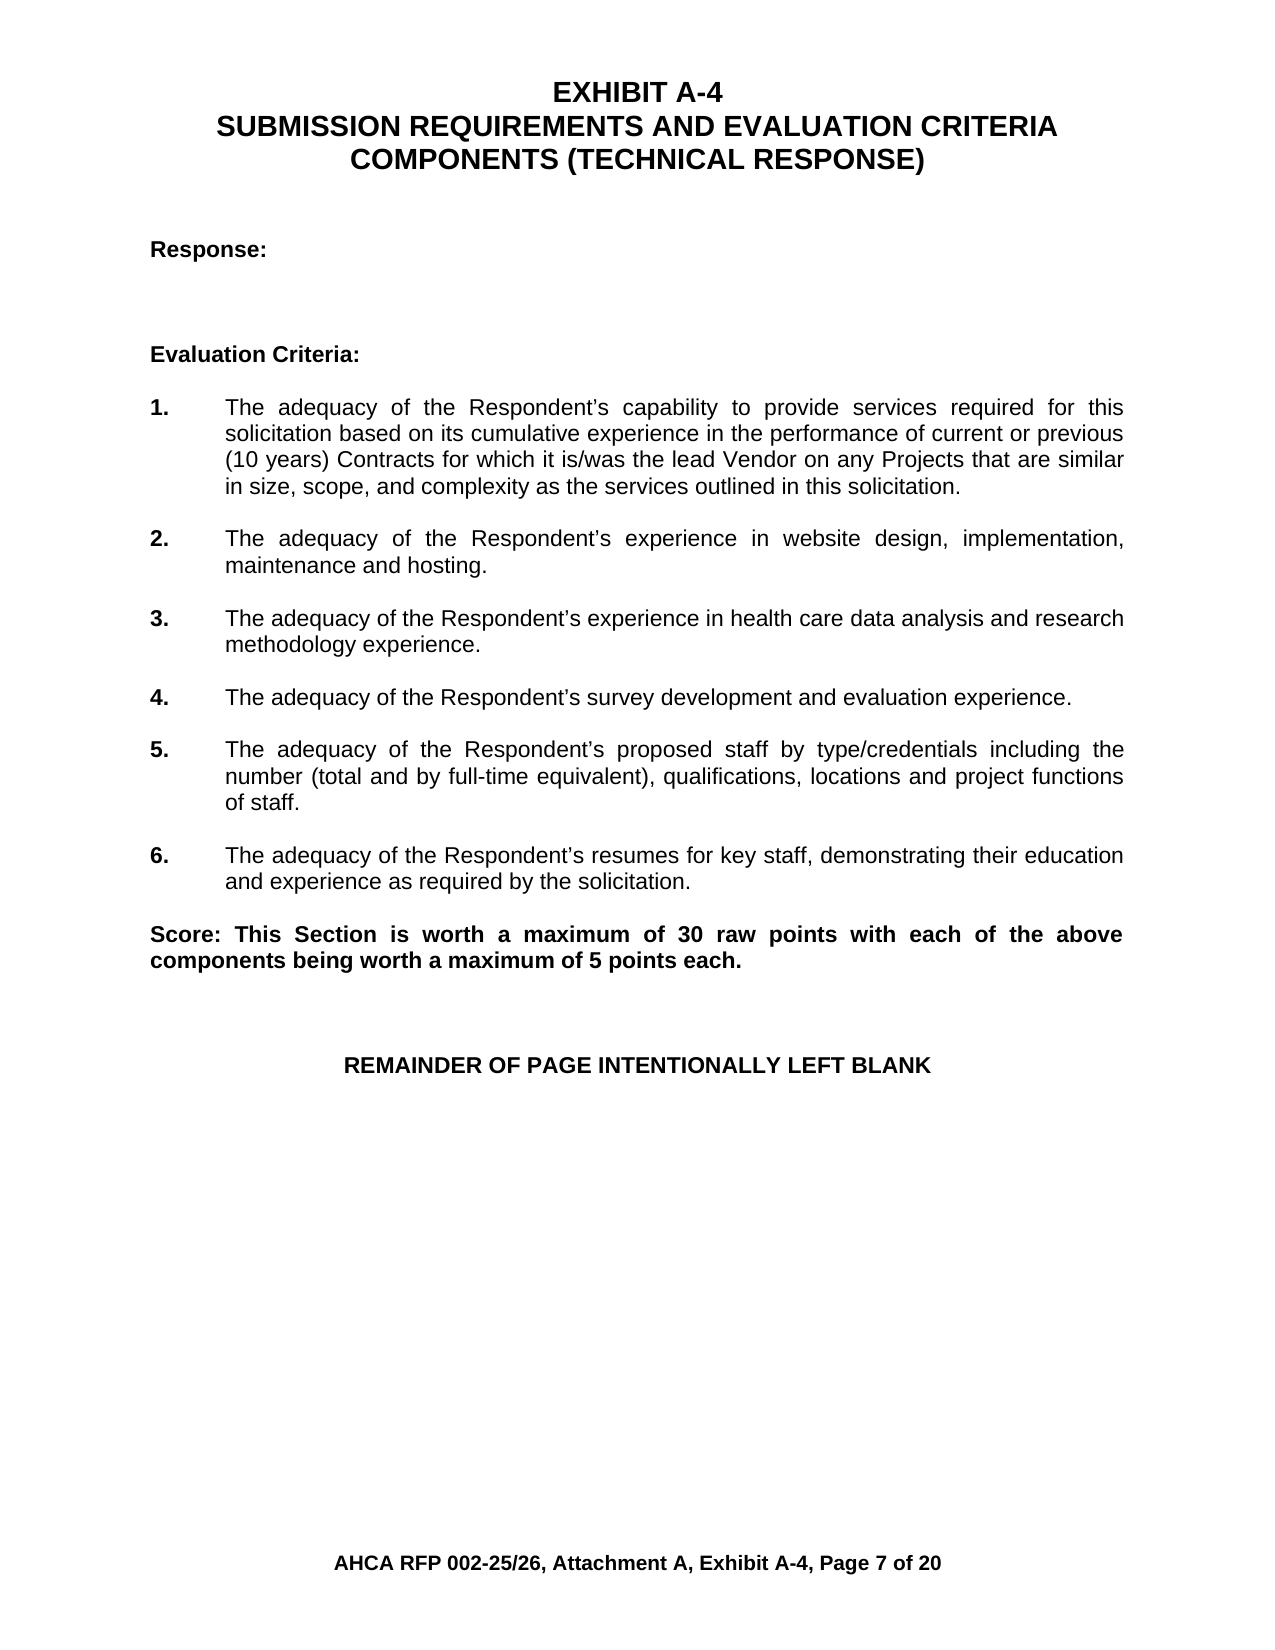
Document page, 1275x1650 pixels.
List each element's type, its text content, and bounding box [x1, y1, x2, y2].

list The adequacy of the Respondent’s resumes for key staff, demonstrating their education and experience as required by the solicitation. [150, 842, 1125, 894]
list The adequacy of the Respondent’s capability to provide services required for this solicitation based on its cumulative experience in the performance of current or previous (10 years) Contracts for which it is/was the lead Vendor on any Projects that are similar in size, scope, and complexity as the services outlined in this solicitation. [150, 394, 1125, 499]
text Score: This Section is worth a maximum of 30 raw points with each of the above components being worth a maximum of 5 points each. [150, 921, 1125, 973]
text Evaluation Criteria: [150, 341, 1125, 367]
list The adequacy of the Respondent’s experience in website design, implementation, maintenance and hosting. [150, 525, 1125, 578]
text Response: [150, 236, 1125, 262]
list The adequacy of the Respondent’s survey development and evaluation experience. [150, 683, 1125, 710]
list The adequacy of the Respondent’s proposed staff by type/credentials including the number (total and by full-time equivalent), qualifications, locations and project functions of staff. [150, 736, 1125, 815]
text REMAINDER OF PAGE INTENTIONALLY LEFT BLANK [150, 1052, 1125, 1079]
list The adequacy of the Respondent’s experience in health care data analysis and research methodology experience. [150, 604, 1125, 657]
